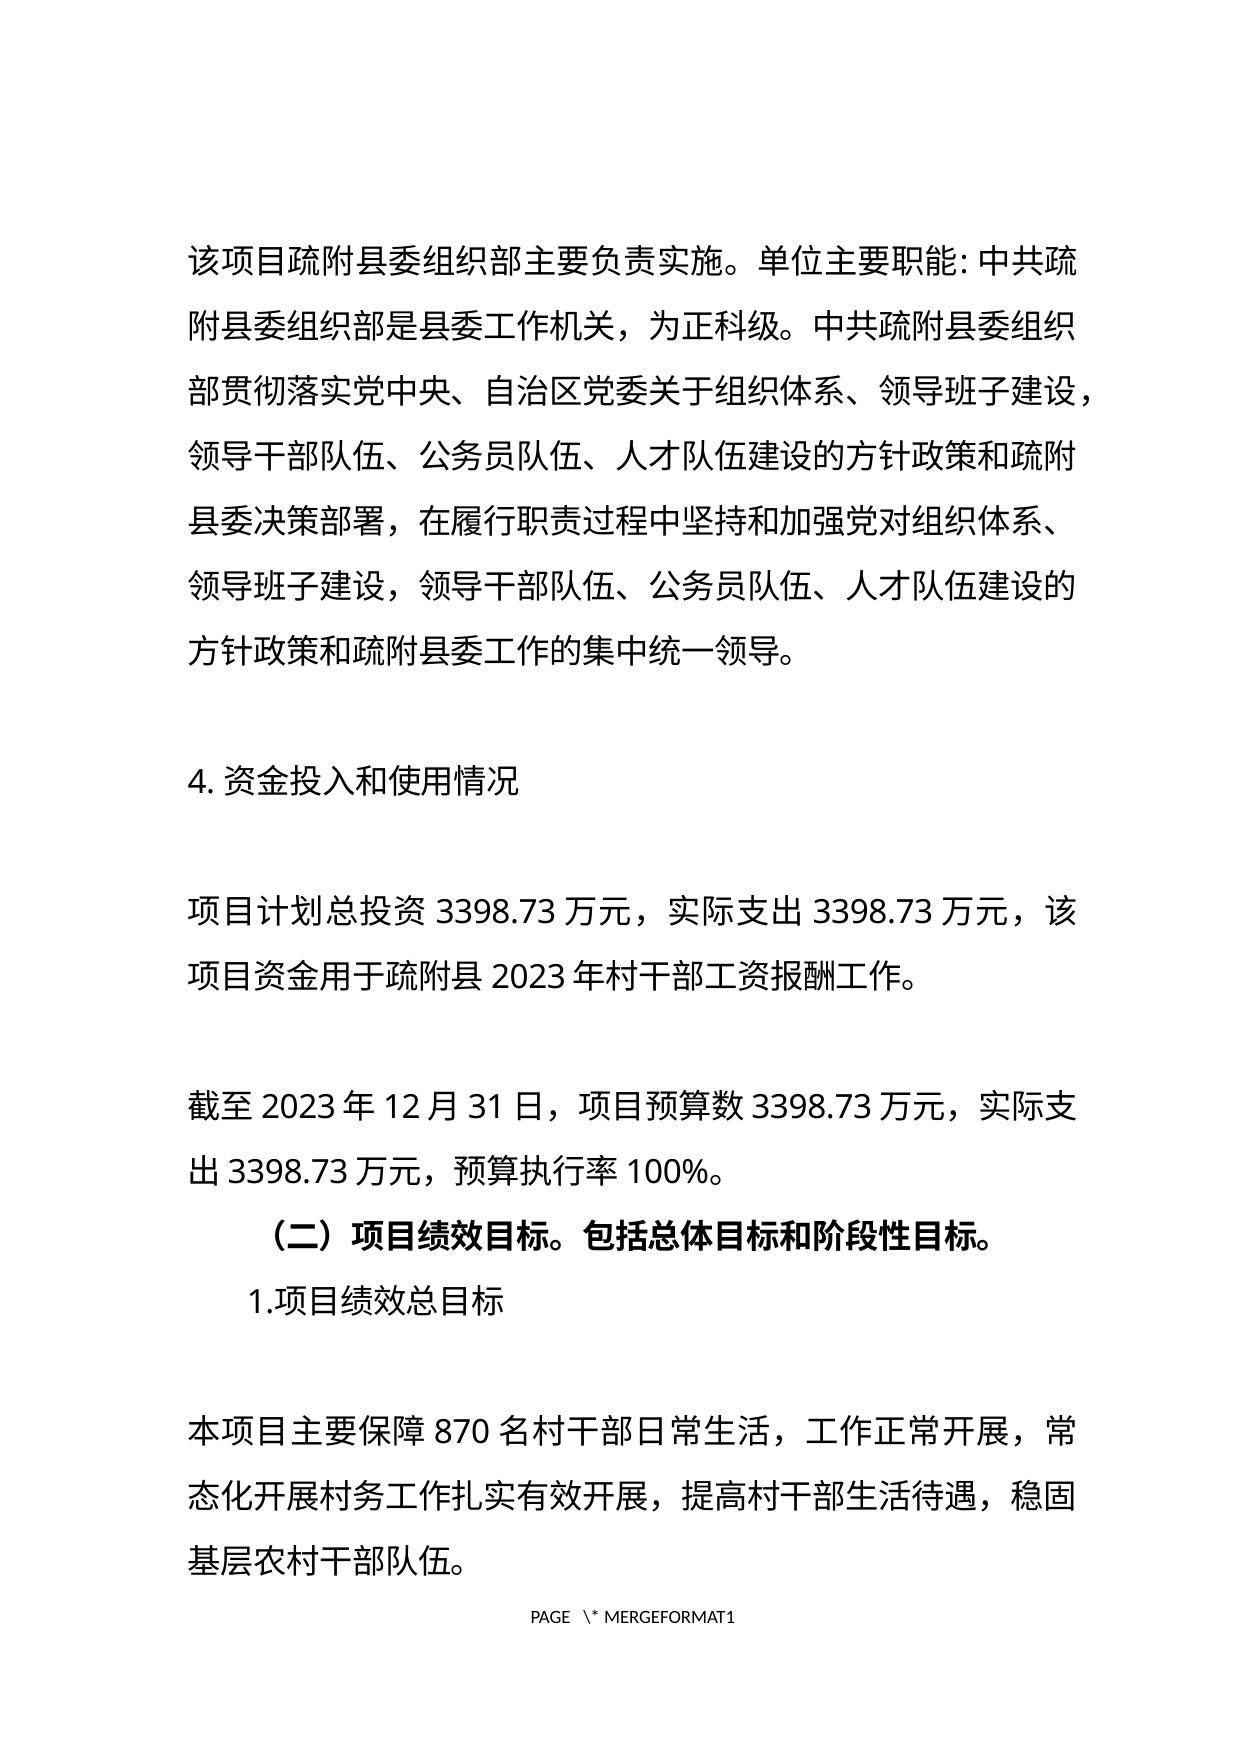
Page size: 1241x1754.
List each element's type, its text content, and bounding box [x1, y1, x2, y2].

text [187, 1267, 1078, 1592]
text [187, 162, 1078, 1202]
text （二）项目绩效目标。包括总体目标和阶段性目标。 [187, 1202, 1078, 1267]
